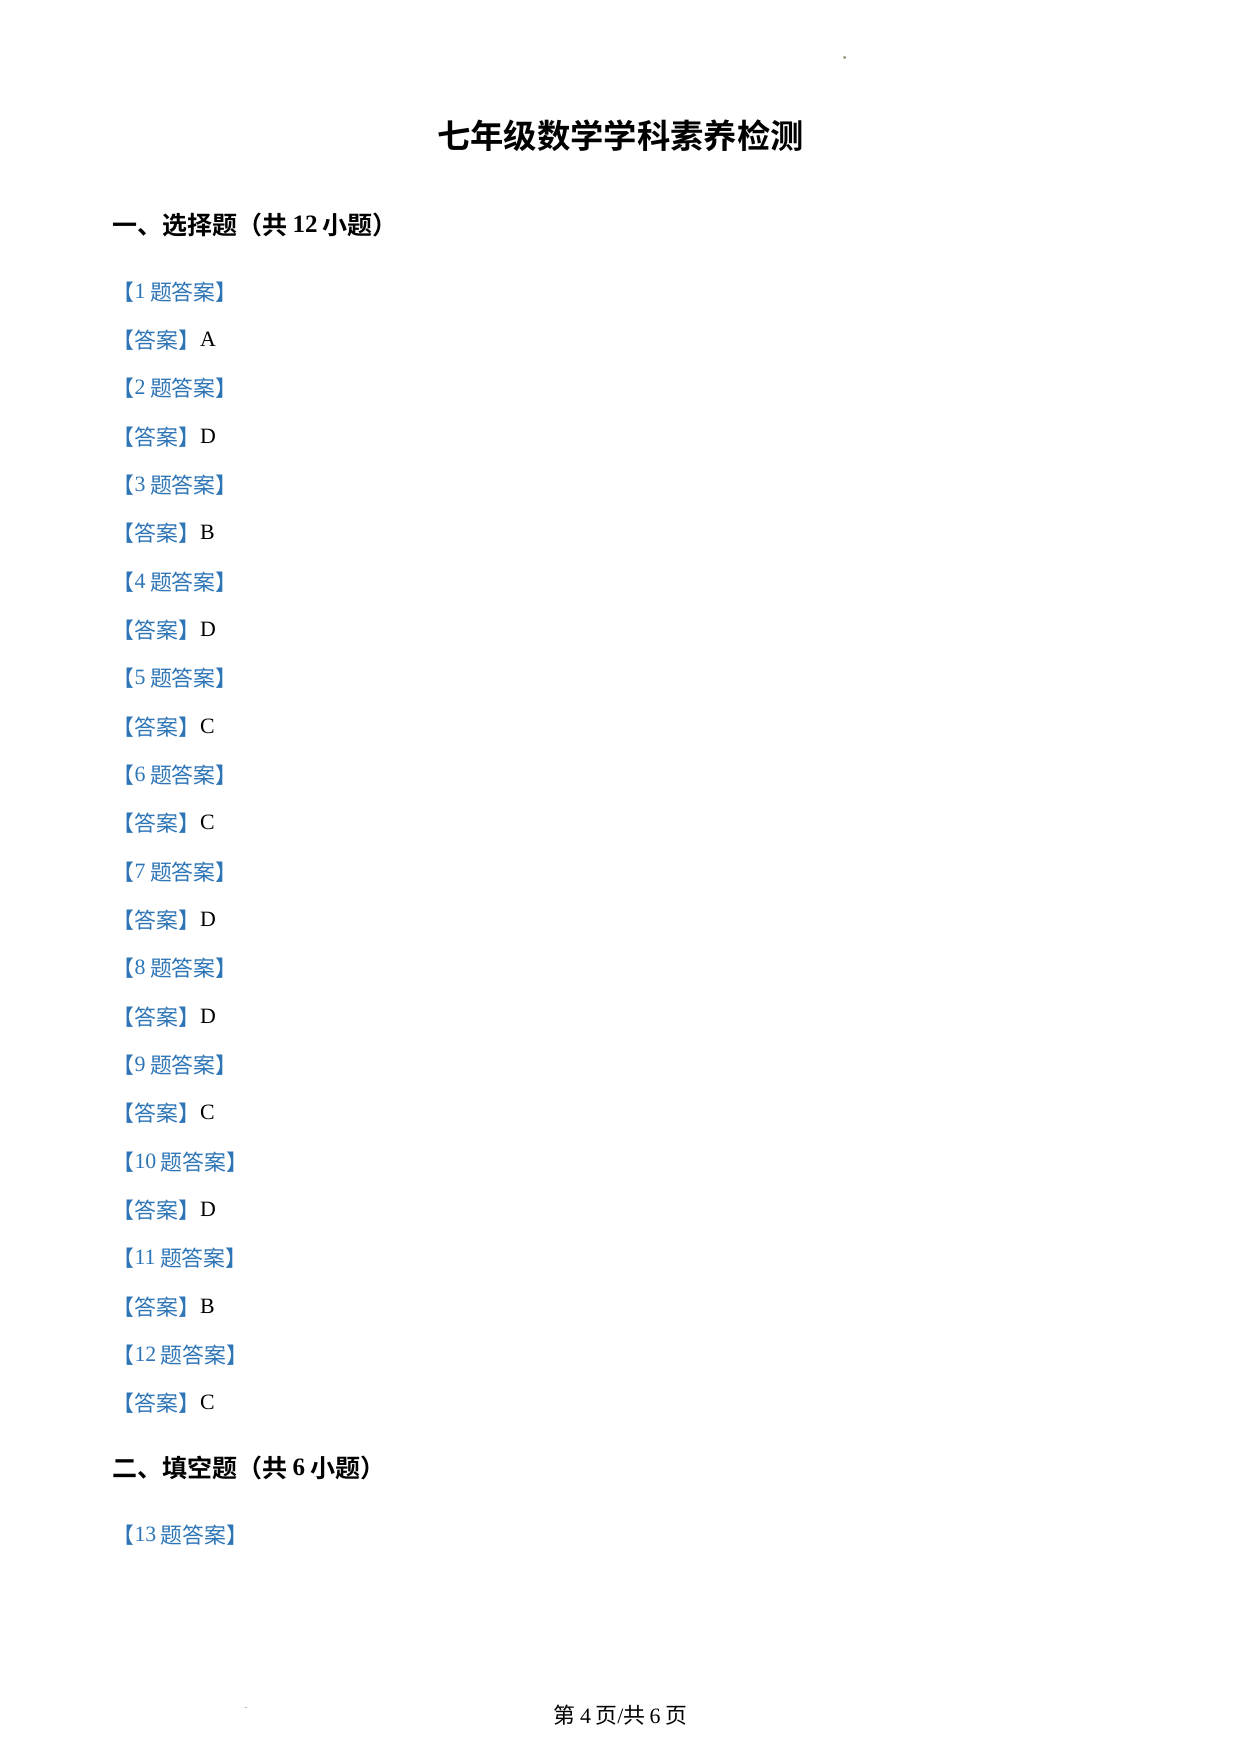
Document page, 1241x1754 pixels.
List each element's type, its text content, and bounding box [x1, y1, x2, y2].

text 七年级数学学科素养检测 [112, 102, 1128, 167]
text 【答案】B [112, 516, 1128, 548]
text 【答案】C [112, 1096, 1128, 1128]
text 【12题答案】 [112, 1337, 1128, 1370]
text 一、选择题（共12小题） [112, 191, 1128, 256]
text 【2题答案】 [112, 371, 1128, 403]
text 【答案】A [112, 322, 1128, 355]
text 【9题答案】 [112, 1047, 1128, 1080]
text 【答案】D [112, 999, 1128, 1032]
text 【答案】B [112, 1289, 1128, 1322]
text 【4题答案】 [112, 564, 1128, 597]
text 【答案】C [112, 1386, 1128, 1418]
text 【答案】D [112, 419, 1128, 452]
text 【答案】C [112, 709, 1128, 742]
text 【13题答案】 [112, 1517, 1128, 1550]
text 【11题答案】 [112, 1241, 1128, 1273]
text 【答案】D [112, 612, 1128, 645]
text 【7题答案】 [112, 854, 1128, 887]
text 【1题答案】 [112, 274, 1128, 307]
text 【3题答案】 [112, 467, 1128, 500]
text 【5题答案】 [112, 661, 1128, 693]
text 【答案】D [112, 902, 1128, 935]
text 二、填空题（共6小题） [112, 1434, 1128, 1499]
text 【6题答案】 [112, 757, 1128, 790]
text 【8题答案】 [112, 951, 1128, 983]
text 【10题答案】 [112, 1144, 1128, 1177]
text 【答案】C [112, 806, 1128, 838]
text 【答案】D [112, 1192, 1128, 1225]
